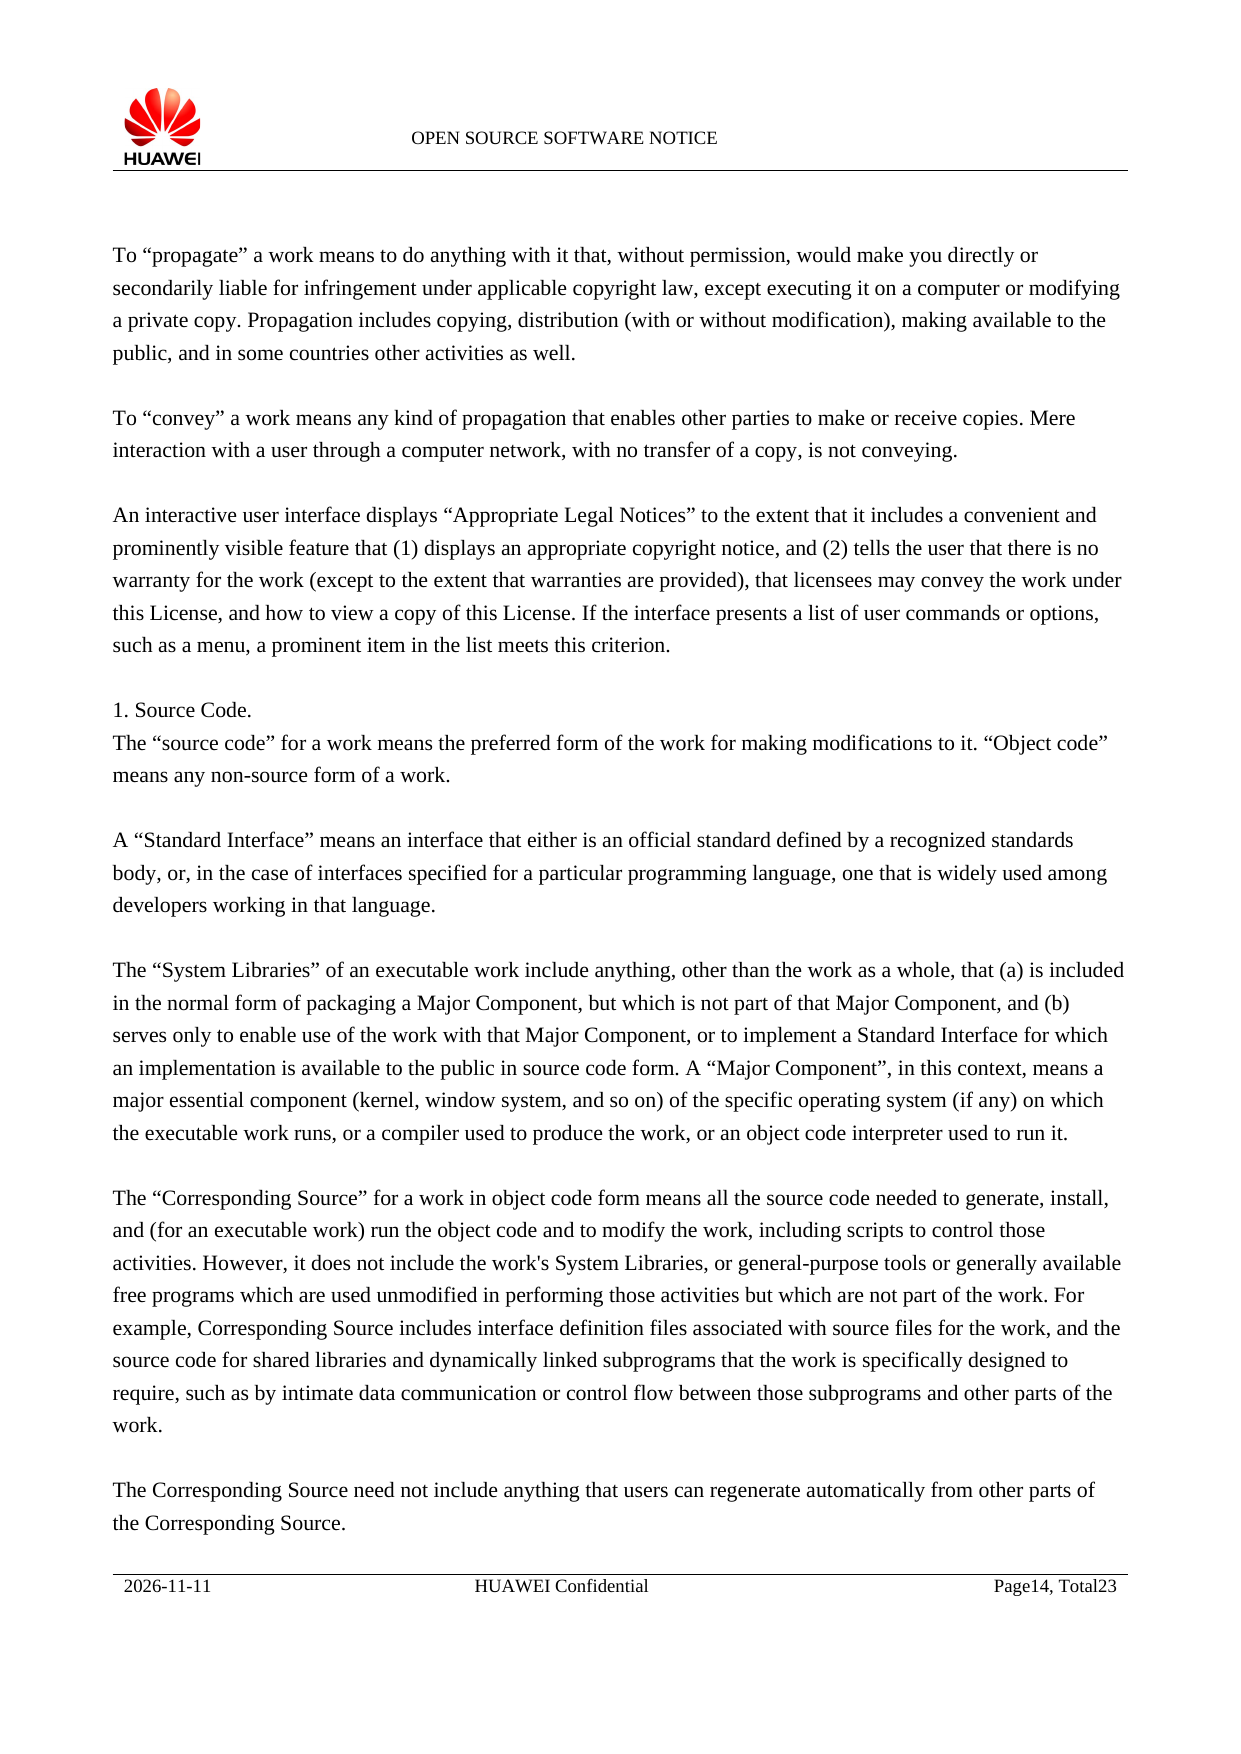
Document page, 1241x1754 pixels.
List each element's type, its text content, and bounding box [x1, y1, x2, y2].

picture [124, 88, 201, 165]
